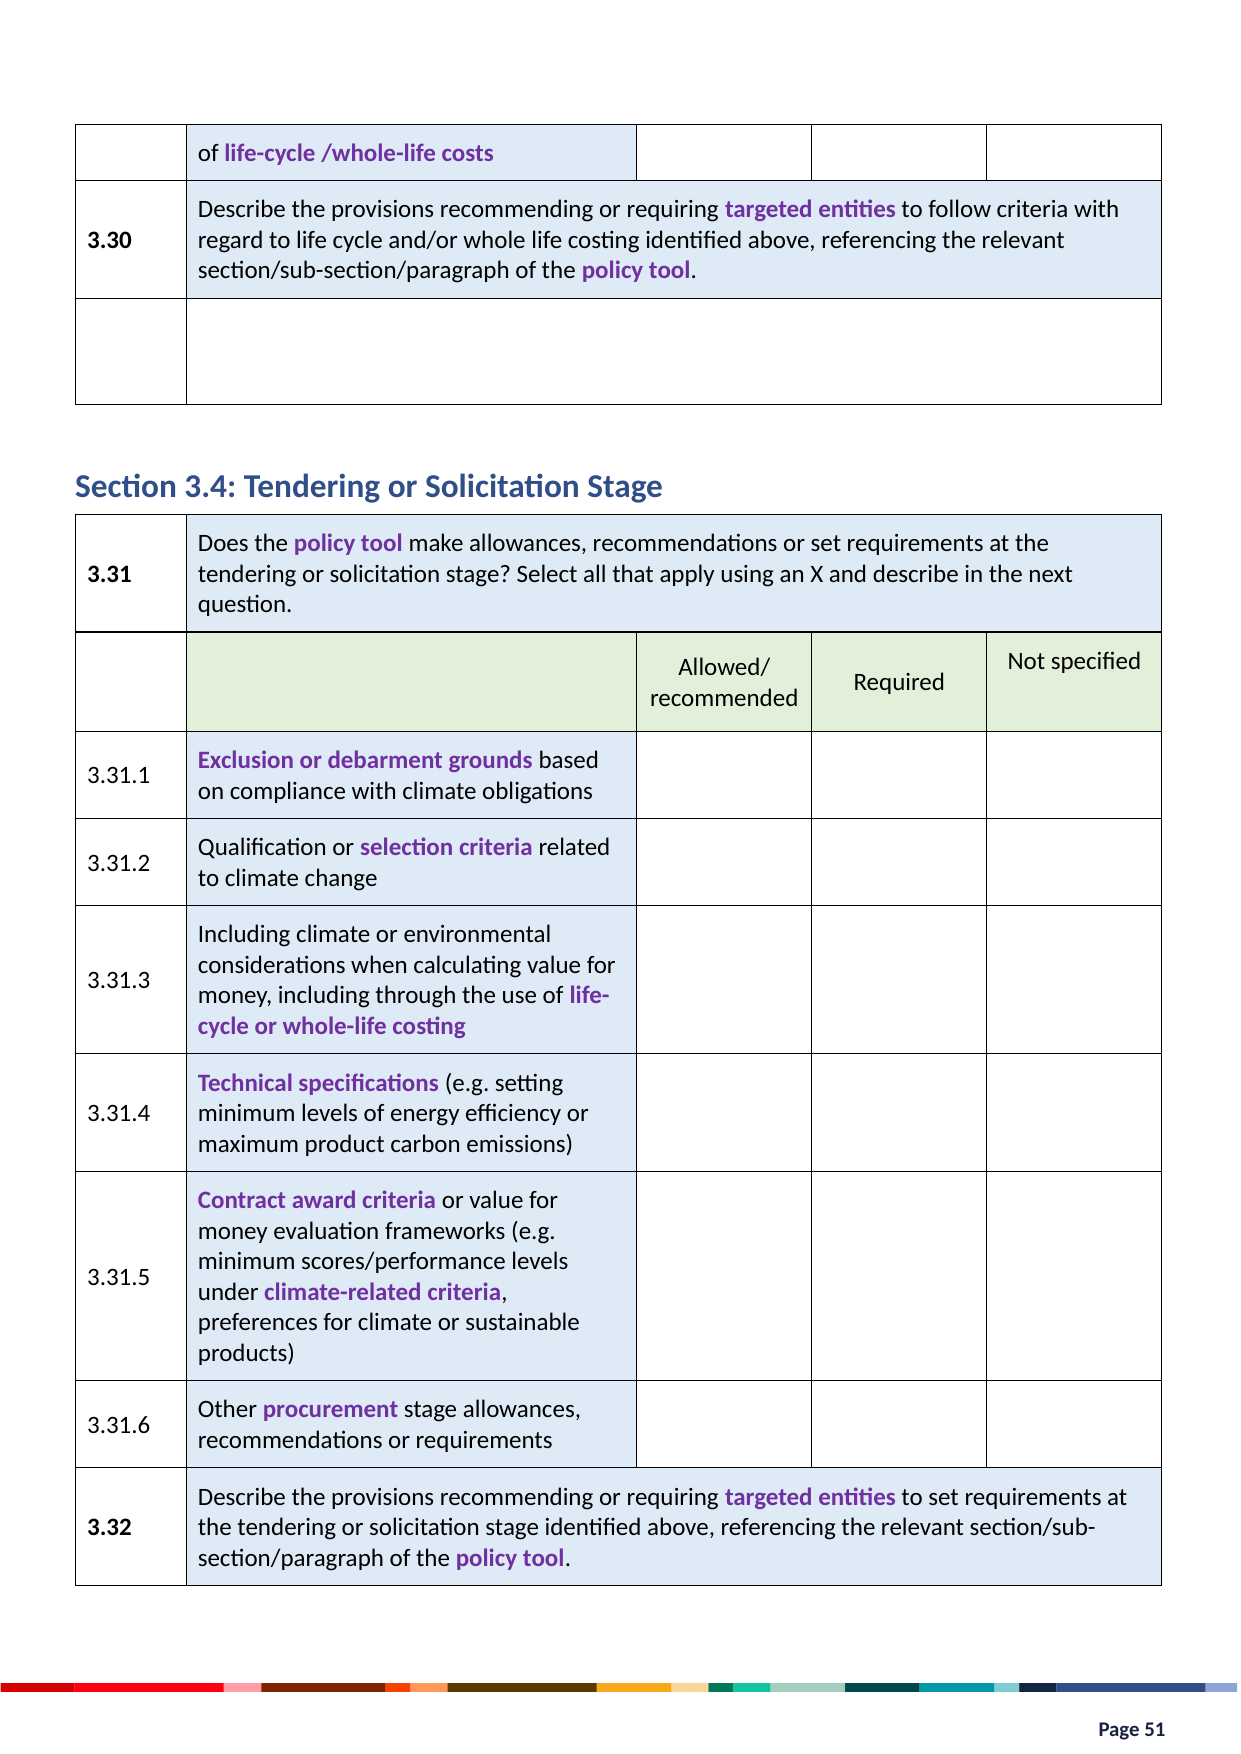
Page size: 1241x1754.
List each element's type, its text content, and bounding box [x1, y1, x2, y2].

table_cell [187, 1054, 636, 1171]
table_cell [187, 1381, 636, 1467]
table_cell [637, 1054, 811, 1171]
subtitle Section 3.4: Tendering or Solicitation Stage [75, 465, 1165, 505]
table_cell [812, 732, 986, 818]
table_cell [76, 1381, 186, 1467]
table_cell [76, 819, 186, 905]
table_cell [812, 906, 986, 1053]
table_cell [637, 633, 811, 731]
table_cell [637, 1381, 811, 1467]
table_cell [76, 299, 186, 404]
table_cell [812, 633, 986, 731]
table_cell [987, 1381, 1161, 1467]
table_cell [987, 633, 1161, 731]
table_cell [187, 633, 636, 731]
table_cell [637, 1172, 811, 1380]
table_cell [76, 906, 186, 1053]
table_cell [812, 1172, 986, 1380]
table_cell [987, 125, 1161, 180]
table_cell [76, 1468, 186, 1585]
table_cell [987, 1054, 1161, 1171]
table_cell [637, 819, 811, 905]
picture [0, 1683, 1236, 1692]
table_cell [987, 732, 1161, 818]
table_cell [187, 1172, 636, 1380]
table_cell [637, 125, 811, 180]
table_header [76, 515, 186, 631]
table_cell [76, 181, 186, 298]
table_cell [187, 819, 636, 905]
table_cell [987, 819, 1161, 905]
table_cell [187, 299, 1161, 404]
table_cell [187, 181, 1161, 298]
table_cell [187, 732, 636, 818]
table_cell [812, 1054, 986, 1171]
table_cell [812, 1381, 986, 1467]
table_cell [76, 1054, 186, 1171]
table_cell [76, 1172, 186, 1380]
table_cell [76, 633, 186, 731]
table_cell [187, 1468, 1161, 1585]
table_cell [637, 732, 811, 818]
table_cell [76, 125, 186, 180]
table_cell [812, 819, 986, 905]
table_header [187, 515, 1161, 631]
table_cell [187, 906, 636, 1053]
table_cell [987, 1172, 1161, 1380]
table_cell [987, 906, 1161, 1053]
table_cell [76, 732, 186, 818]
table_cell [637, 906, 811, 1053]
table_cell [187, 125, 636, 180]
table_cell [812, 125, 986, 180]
